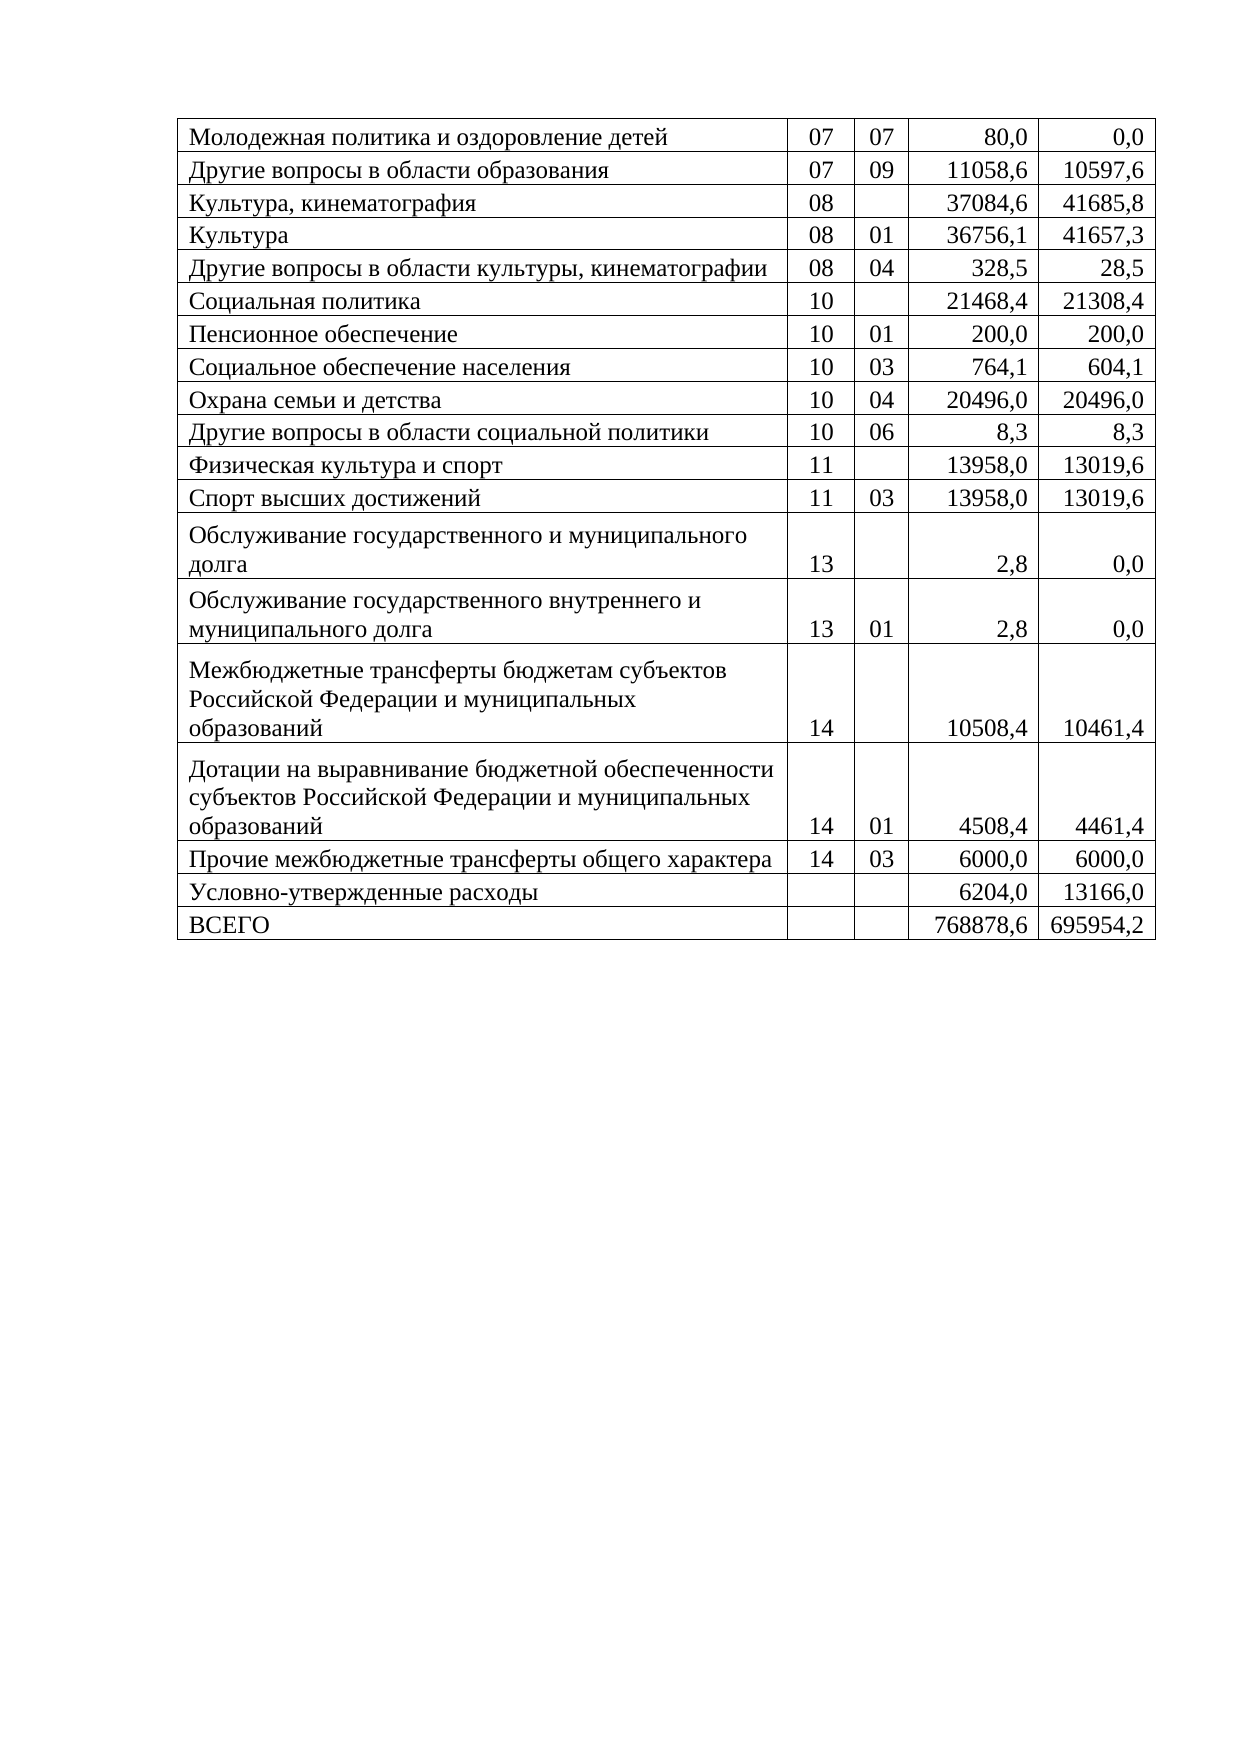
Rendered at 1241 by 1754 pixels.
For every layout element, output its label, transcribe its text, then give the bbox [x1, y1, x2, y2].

table_cell 4461,4 [1039, 743, 1155, 840]
table_cell 01 [855, 579, 908, 643]
table_cell 03 [855, 480, 908, 512]
table_cell [788, 874, 854, 906]
table_cell 13958,0 [909, 480, 1038, 512]
table_cell 6204,0 [909, 874, 1038, 906]
table_cell 20496,0 [909, 382, 1038, 413]
table_cell 13958,0 [909, 447, 1038, 479]
table_cell 10 [788, 316, 854, 348]
table_cell 10 [788, 283, 854, 315]
table_cell 28,5 [1039, 250, 1155, 282]
table_cell Прочие межбюджетные трансферты общего характера [178, 841, 787, 873]
table_cell 768878,6 [909, 907, 1038, 938]
table_cell 36756,1 [909, 218, 1038, 249]
table_cell Социальная политика [178, 283, 787, 315]
table_cell 13166,0 [1039, 874, 1155, 906]
table_cell [855, 447, 908, 479]
table_cell Культура, кинематография [178, 185, 787, 217]
table_cell 11058,6 [909, 152, 1038, 184]
table_cell 11 [788, 480, 854, 512]
table_cell 10 [788, 349, 854, 381]
table_cell 6000,0 [1039, 841, 1155, 873]
table_cell 14 [788, 841, 854, 873]
table_cell 0,0 [1039, 579, 1155, 643]
table_cell [855, 185, 908, 217]
table_cell Другие вопросы в области образования [178, 152, 787, 184]
table_cell 03 [855, 841, 908, 873]
table_cell 20496,0 [1039, 382, 1155, 413]
table_cell 0,0 [1039, 513, 1155, 577]
table_cell Межбюджетные трансферты бюджетам субъектов Российской Федерации и муниципальных образований [178, 644, 787, 742]
table_cell [788, 907, 854, 938]
table_cell 41657,3 [1039, 218, 1155, 249]
table_cell 04 [855, 382, 908, 413]
table_cell Пенсионное обеспечение [178, 316, 787, 348]
table_cell 21308,4 [1039, 283, 1155, 315]
table_cell 01 [855, 218, 908, 249]
table_cell 07 [855, 119, 908, 151]
table_cell 604,1 [1039, 349, 1155, 381]
table_cell 09 [855, 152, 908, 184]
table_cell Культура [178, 218, 787, 249]
table_cell [855, 644, 908, 742]
table_cell 14 [788, 644, 854, 742]
table_cell 14 [788, 743, 854, 840]
table_cell Охрана семьи и детства [178, 382, 787, 413]
table_cell 08 [788, 185, 854, 217]
table_cell 8,3 [909, 415, 1038, 446]
table_cell 13019,6 [1039, 447, 1155, 479]
table_cell 13019,6 [1039, 480, 1155, 512]
table_cell 10461,4 [1039, 644, 1155, 742]
table_cell Другие вопросы в области социальной политики [178, 415, 787, 446]
table_cell 06 [855, 415, 908, 446]
table_cell Условно-утвержденные расходы [178, 874, 787, 906]
table_cell Молодежная политика и оздоровление детей [178, 119, 787, 151]
table_cell 2,8 [909, 513, 1038, 577]
table_cell Обслуживание государственного внутреннего и муниципального долга [178, 579, 787, 643]
table_cell 4508,4 [909, 743, 1038, 840]
table_cell 8,3 [1039, 415, 1155, 446]
table_cell Обслуживание государственного и муниципального долга [178, 513, 787, 577]
table_cell 08 [788, 250, 854, 282]
table_cell 21468,4 [909, 283, 1038, 315]
table_cell [855, 513, 908, 577]
table_cell Спорт высших достижений [178, 480, 787, 512]
table_cell Дотации на выравнивание бюджетной обеспеченности субъектов Российской Федерации и муниципальных образований [178, 743, 787, 840]
table_cell Другие вопросы в области культуры, кинематографии [178, 250, 787, 282]
table_cell 13 [788, 579, 854, 643]
table_cell 328,5 [909, 250, 1038, 282]
table_cell Социальное обеспечение населения [178, 349, 787, 381]
table_cell 764,1 [909, 349, 1038, 381]
table_cell [855, 283, 908, 315]
table_cell 03 [855, 349, 908, 381]
table_cell 10597,6 [1039, 152, 1155, 184]
table_cell 41685,8 [1039, 185, 1155, 217]
table_cell 01 [855, 316, 908, 348]
table_cell 13 [788, 513, 854, 577]
table_cell ВСЕГО [178, 907, 787, 938]
table_cell [855, 874, 908, 906]
table_cell 10 [788, 382, 854, 413]
table_cell 200,0 [909, 316, 1038, 348]
table_cell 01 [855, 743, 908, 840]
table_cell Физическая культура и спорт [178, 447, 787, 479]
table_cell 11 [788, 447, 854, 479]
table_cell 80,0 [909, 119, 1038, 151]
table_cell 04 [855, 250, 908, 282]
table_cell 6000,0 [909, 841, 1038, 873]
table_cell 10508,4 [909, 644, 1038, 742]
table_cell 07 [788, 152, 854, 184]
table_cell 10 [788, 415, 854, 446]
table_cell 07 [788, 119, 854, 151]
table_cell 37084,6 [909, 185, 1038, 217]
table_cell 200,0 [1039, 316, 1155, 348]
table_cell 2,8 [909, 579, 1038, 643]
table_cell 695954,2 [1039, 907, 1155, 938]
table_cell [855, 907, 908, 938]
table_cell 08 [788, 218, 854, 249]
table_cell 0,0 [1039, 119, 1155, 151]
